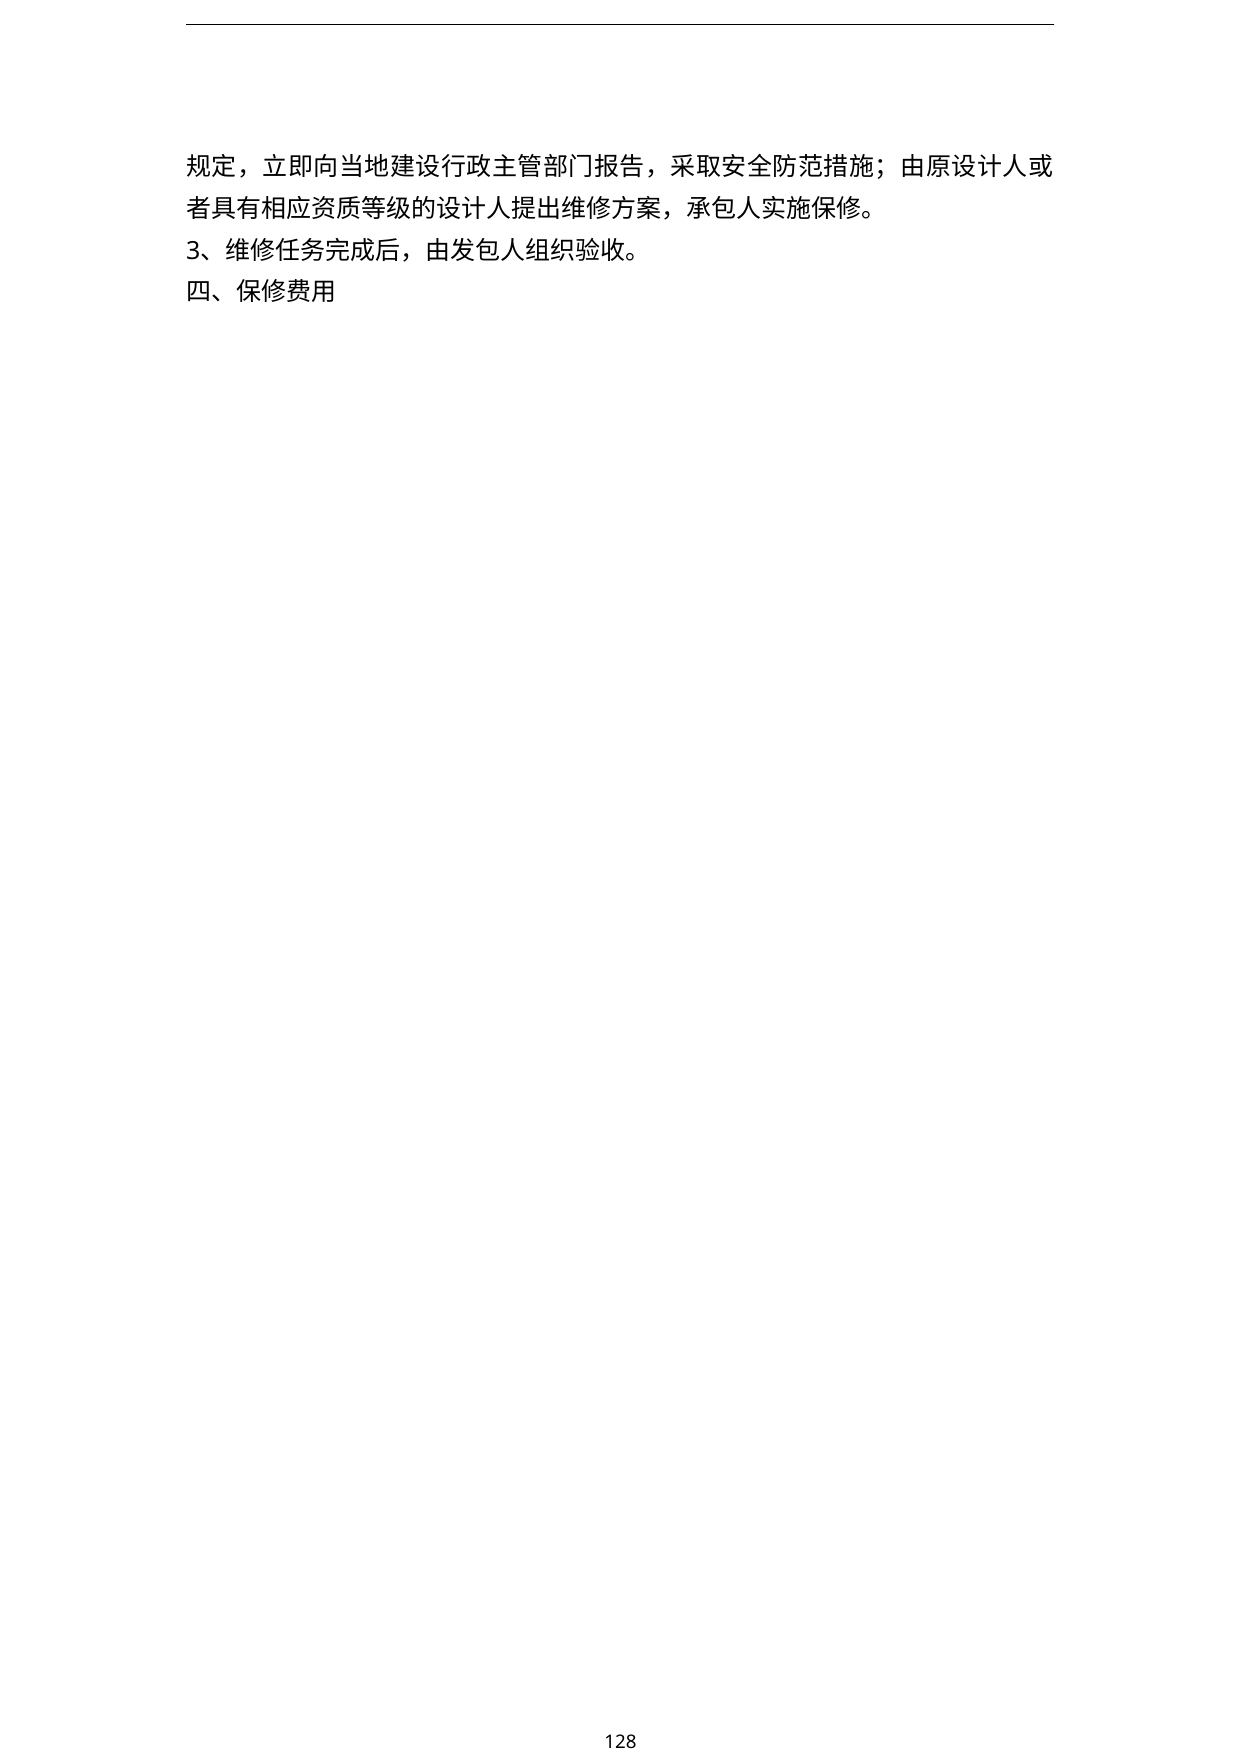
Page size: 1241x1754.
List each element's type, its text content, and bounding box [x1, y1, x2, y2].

text 四、保修费用 [186, 272, 1054, 308]
text 3、维修任务完成后，由发包人组织验收。 [186, 230, 1054, 266]
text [186, 147, 1054, 225]
